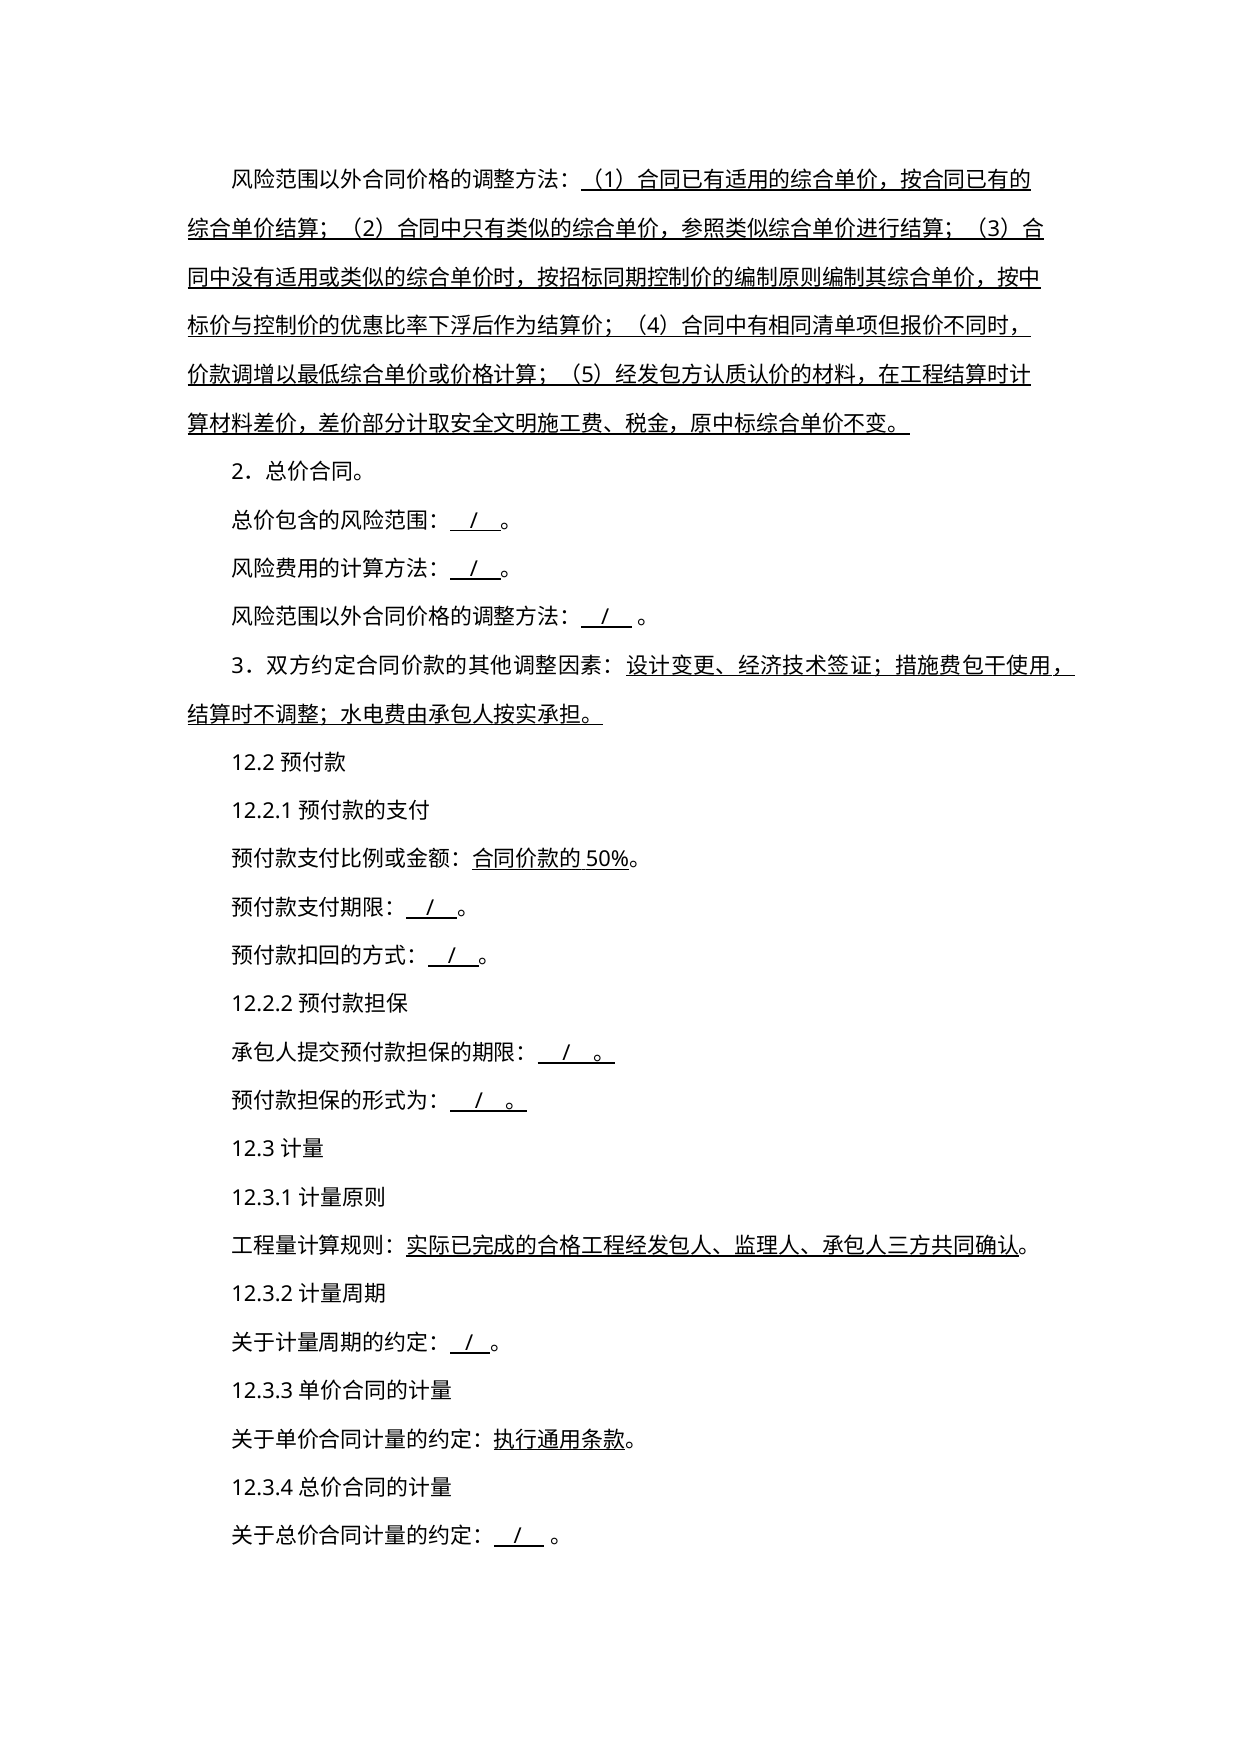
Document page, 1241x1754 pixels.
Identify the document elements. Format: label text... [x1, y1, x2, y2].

text 预付款扣回的方式： / 。 [187, 938, 1053, 970]
text 工程量计算规则：实际已完成的合格工程经发包人、监理人、承包人三方共同确认。 [187, 1228, 1053, 1260]
text 总价包含的风险范围： / 。 [187, 502, 1053, 535]
text 2．总价合同。 [187, 454, 1053, 487]
text 预付款支付期限： / 。 [187, 889, 1053, 922]
text 风险费用的计算方法： / 。 [187, 551, 1053, 583]
text 3．双方约定合同价款的其他调整因素：设计变更、经济技术签证；措施费包干使用，结算时不调整；水电费由承包人按实承担。 [187, 647, 1053, 729]
text 关于计量周期的约定： / 。 [187, 1324, 1053, 1357]
text 关于单价合同计量的约定：执行通用条款。 [187, 1421, 1053, 1454]
text 承包人提交预付款担保的期限： / 。 [187, 1034, 1053, 1067]
text 风险范围以外合同价格的调整方法：（1）合同已有适用的综合单价，按合同已有的综合单价结算；（2）合同中只有类似的综合单价，参照类似综合单价进行结算；（3）合同中没有适用或类似的综合单价时，按招标同期控制价的编制原则编制其综合单价，按中标价与控制价的优惠比率下浮后作为结算价；（4）合同中有相同清单项但报价不同时，价款调增以最低综合单价或价格计算；（5）经发包方认质认价的材料，在工程结算时计算材料差价，差价部分计取安全文明施工费、税金，原中标综合单价不变。 [187, 162, 1053, 438]
text 12.3.2 计量周期 [187, 1276, 1053, 1309]
text 12.3 计量 [187, 1131, 1053, 1164]
text 12.3.1 计量原则 [187, 1179, 1053, 1212]
text 12.2.2 预付款担保 [187, 986, 1053, 1019]
text 关于总价合同计量的约定： / 。 [187, 1518, 1053, 1550]
text 12.3.3 单价合同的计量 [187, 1373, 1053, 1405]
text 预付款担保的形式为： / 。 [187, 1083, 1053, 1115]
text 12.2.1 预付款的支付 [187, 793, 1053, 825]
text 预付款支付比例或金额：合同价款的50%。 [187, 841, 1053, 874]
text 12.3.4 总价合同的计量 [187, 1469, 1053, 1502]
text 12.2 预付款 [187, 744, 1053, 777]
text 风险范围以外合同价格的调整方法： / 。 [187, 599, 1053, 632]
